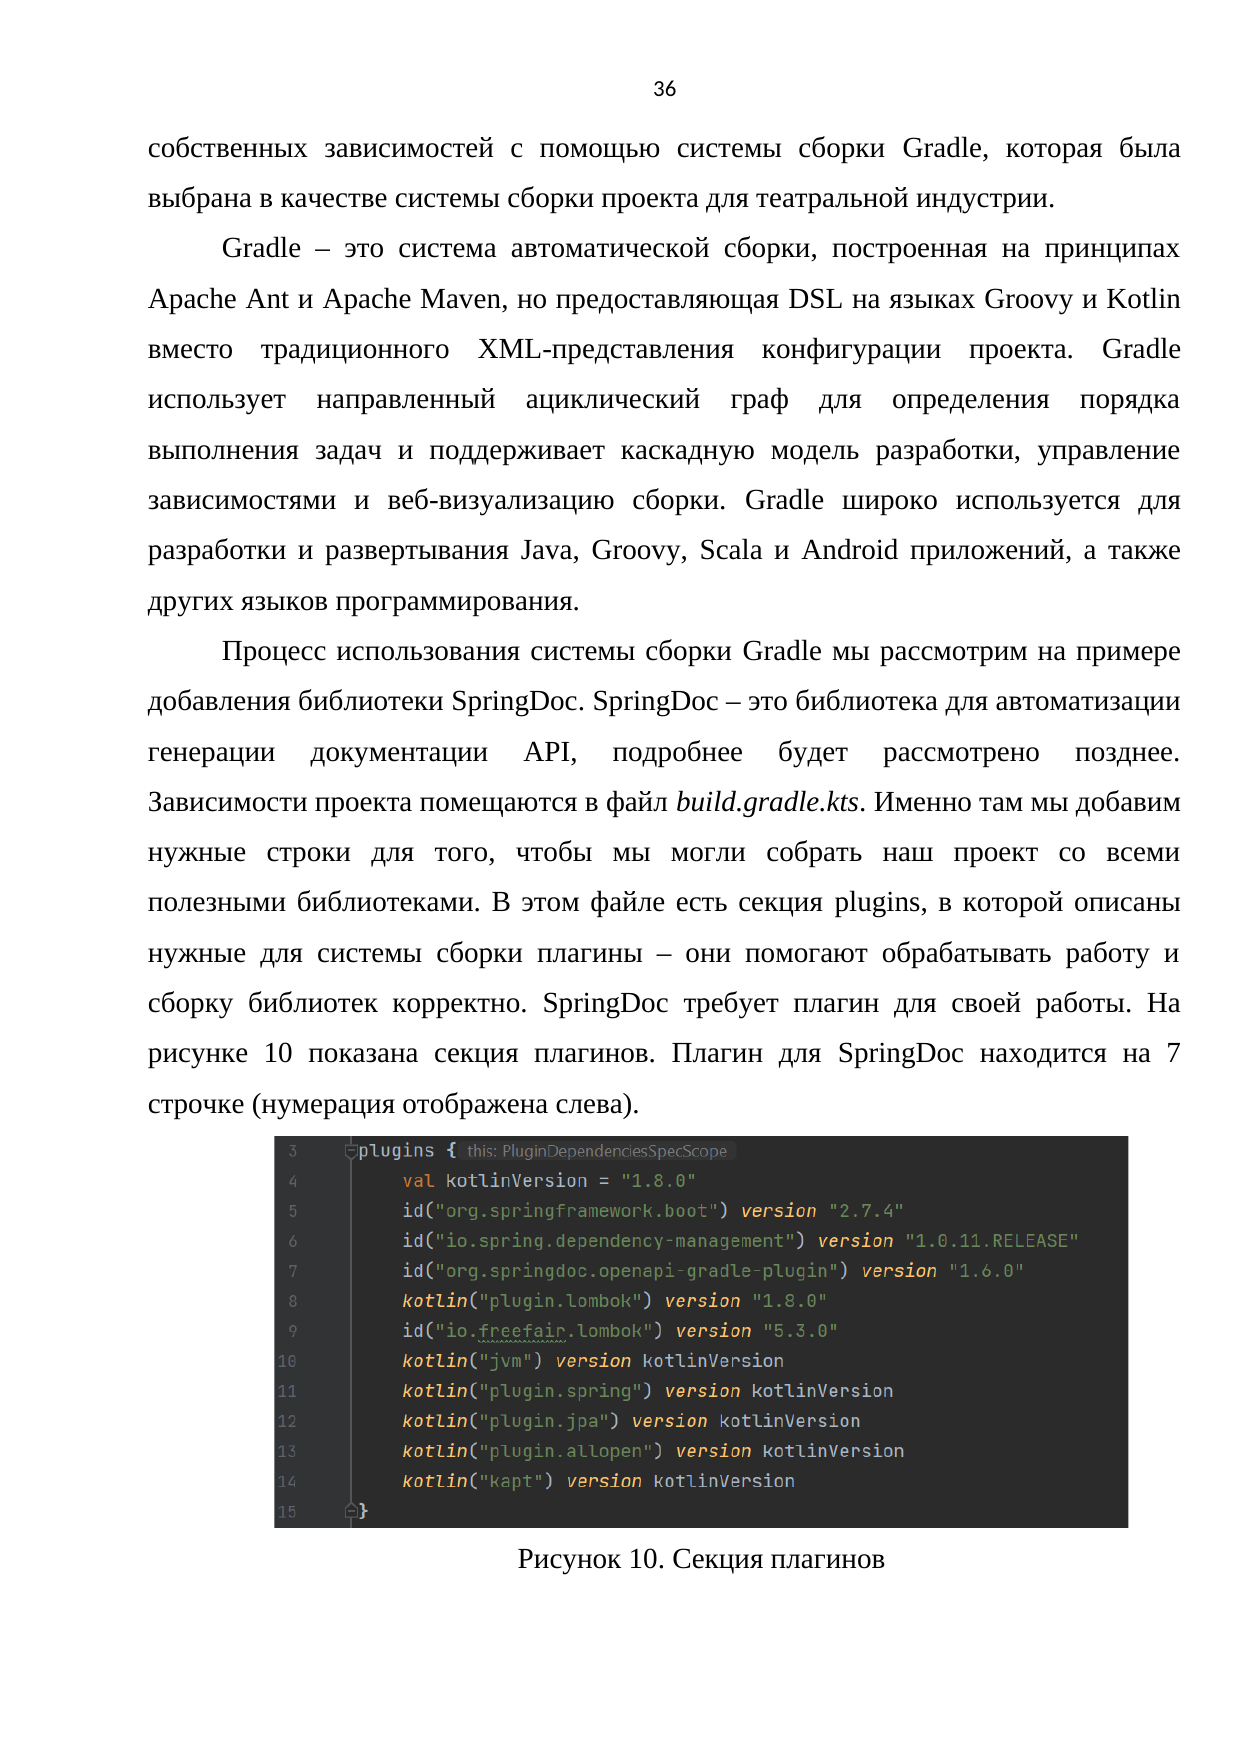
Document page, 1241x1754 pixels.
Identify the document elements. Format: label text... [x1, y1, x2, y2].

text Процесс использования системы сборки Gradle мы рассмотрим на примере добавления библиотеки SpringDoc. SpringDoc – это библиотека для автоматизации генерации документации API, подробнее будет рассмотрено позднее. Зависимости проекта помещаются в файл build.gradle.kts. Именно там мы добавим нужные строки для того, чтобы мы могли собрать наш проект со всеми полезными библиотеками. В этом файле есть секция plugins, в которой описаны нужные для системы сборки плагины – они помогают обрабатывать работу и сборку библиотек корректно. SpringDoc требует плагин для своей работы. На рисунке 10 показана секция плагинов. Плагин для SpringDoc находится на 7 строчке (нумерация отображена слева). [148, 633, 1181, 1119]
text Gradle – это система автоматической сборки, построенная на принципах Apache Ant и Apache Maven, но предоставляющая DSL на языках Groovy и Kotlin вместо традиционного XML-представления конфигурации проекта. Gradle использует направленный ациклический граф для определения порядка выполнения задач и поддерживает каскадную модель разработки, управление зависимостями и веб-визуализацию сборки. Gradle широко используется для разработки и развертывания Java, Groovy, Scala и Android приложений, а также других языков программирования. [148, 231, 1181, 616]
picture [274, 1136, 1129, 1528]
text Рисунок 10. Секция плагинов [148, 1541, 1181, 1575]
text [148, 130, 1181, 214]
